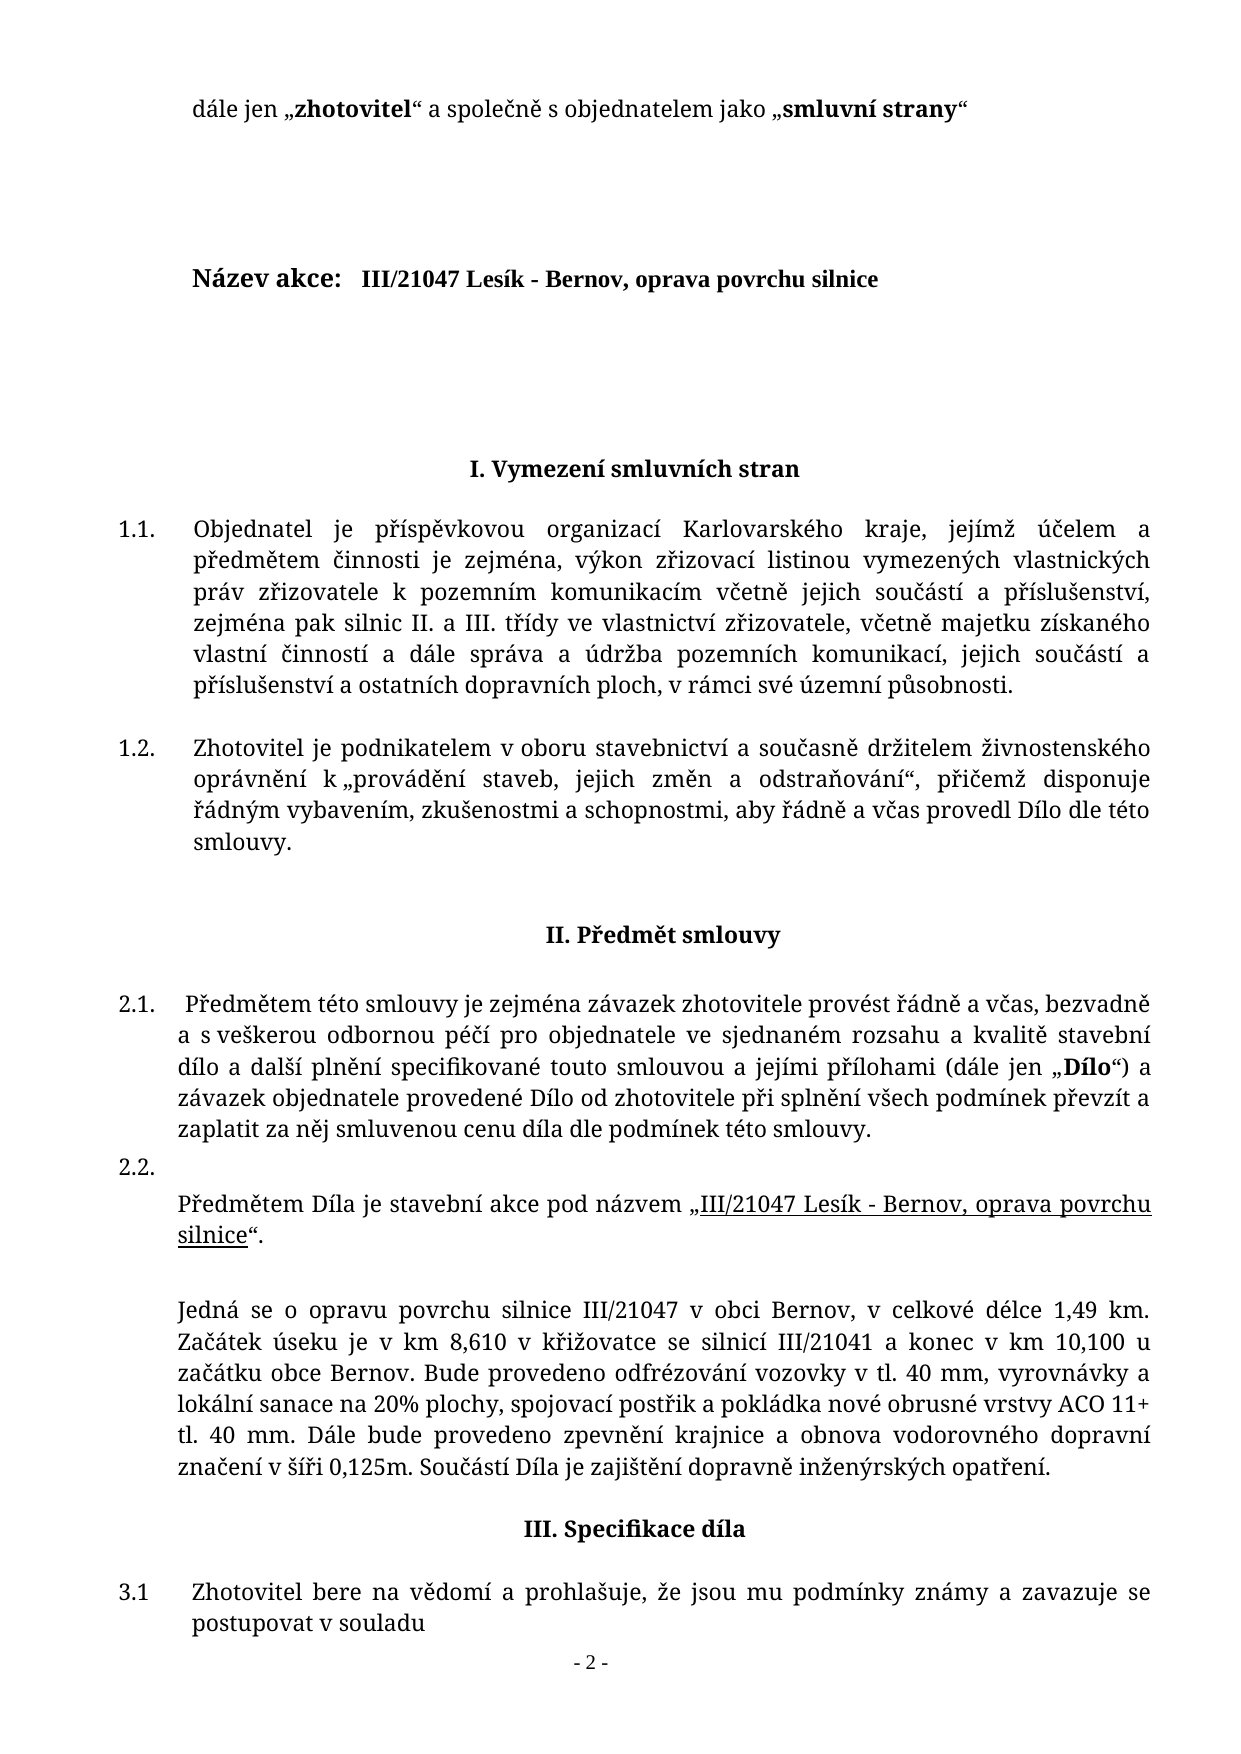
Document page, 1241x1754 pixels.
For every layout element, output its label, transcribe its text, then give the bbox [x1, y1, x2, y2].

text 2.2. [118, 1151, 1152, 1182]
text 1.2. Zhotovitel je podnikatelem v oboru stavebnictví a současně držitelem živnostenského oprávnění k „provádění staveb, jejich změn a odstraňování“, přičemž disponuje řádným vybavením, zkušenostmi a schopnostmi, aby řádně a včas provedl Dílo dle této smlouvy. [118, 732, 1152, 857]
text dále jen „zhotovitel“ a společně s objednatelem jako „smluvní strany“ [118, 93, 1152, 124]
list Zhotovitel bere na vědomí a prohlašuje, že jsou mu podmínky známy a zavazuje se postupovat v souladu [118, 1576, 1152, 1638]
text 1.1. Objednatel je příspěvkovou organizací Karlovarského kraje, jejímž účelem a předmětem činnosti je zejména, výkon zřizovací listinou vymezených vlastnických práv zřizovatele k pozemním komunikacím včetně jejich součástí a příslušenství, zejména pak silnic II. a III. třídy ve vlastnictví zřizovatele, včetně majetku získaného vlastní činností a dále správa a údržba pozemních komunikací, jejich součástí a příslušenství a ostatních dopravních ploch, v rámci své územní působnosti. [118, 513, 1152, 701]
text III. Specifikace díla [118, 1513, 1152, 1544]
text Předmětem Díla je stavební akce pod názvem „III/21047 Lesík - Bernov, oprava povrchu silnice“. [177, 1188, 1152, 1251]
text 2.1. Předmětem této smlouvy je zejména závazek zhotovitele provést řádně a včas, bezvadně a s veškerou odbornou péčí pro objednatele ve sjednaném rozsahu a kvalitě stavební dílo a další plnění specifikované touto smlouvou a jejími přílohami (dále jen „Dílo“) a závazek objednatele provedené Dílo od zhotovitele při splnění všech podmínek převzít a zaplatit za něj smluvenou cenu díla dle podmínek této smlouvy. [118, 988, 1152, 1144]
text I. Vymezení smluvních stran [118, 453, 1152, 485]
text Název akce: III/21047 Lesík - Bernov, oprava povrchu silnice [118, 260, 1152, 294]
text II. Předmět smlouvy [174, 919, 1152, 951]
text Jedná se o opravu povrchu silnice III/21047 v obci Bernov, v celkové délce 1,49 km. Začátek úseku je v km 8,610 v křižovatce se silnicí III/21041 a konec v km 10,100 u začátku obce Bernov. Bude provedeno odfrézování vozovky v tl. 40 mm, vyrovnávky a lokální sanace na 20% plochy, spojovací postřik a pokládka nové obrusné vrstvy ACO 11+ tl. 40 mm. Dále bude provedeno zpevnění krajnice a obnova vodorovného dopravní značení v šíři 0,125m. Součástí Díla je zajištění dopravně inženýrských opatření. [177, 1294, 1152, 1482]
